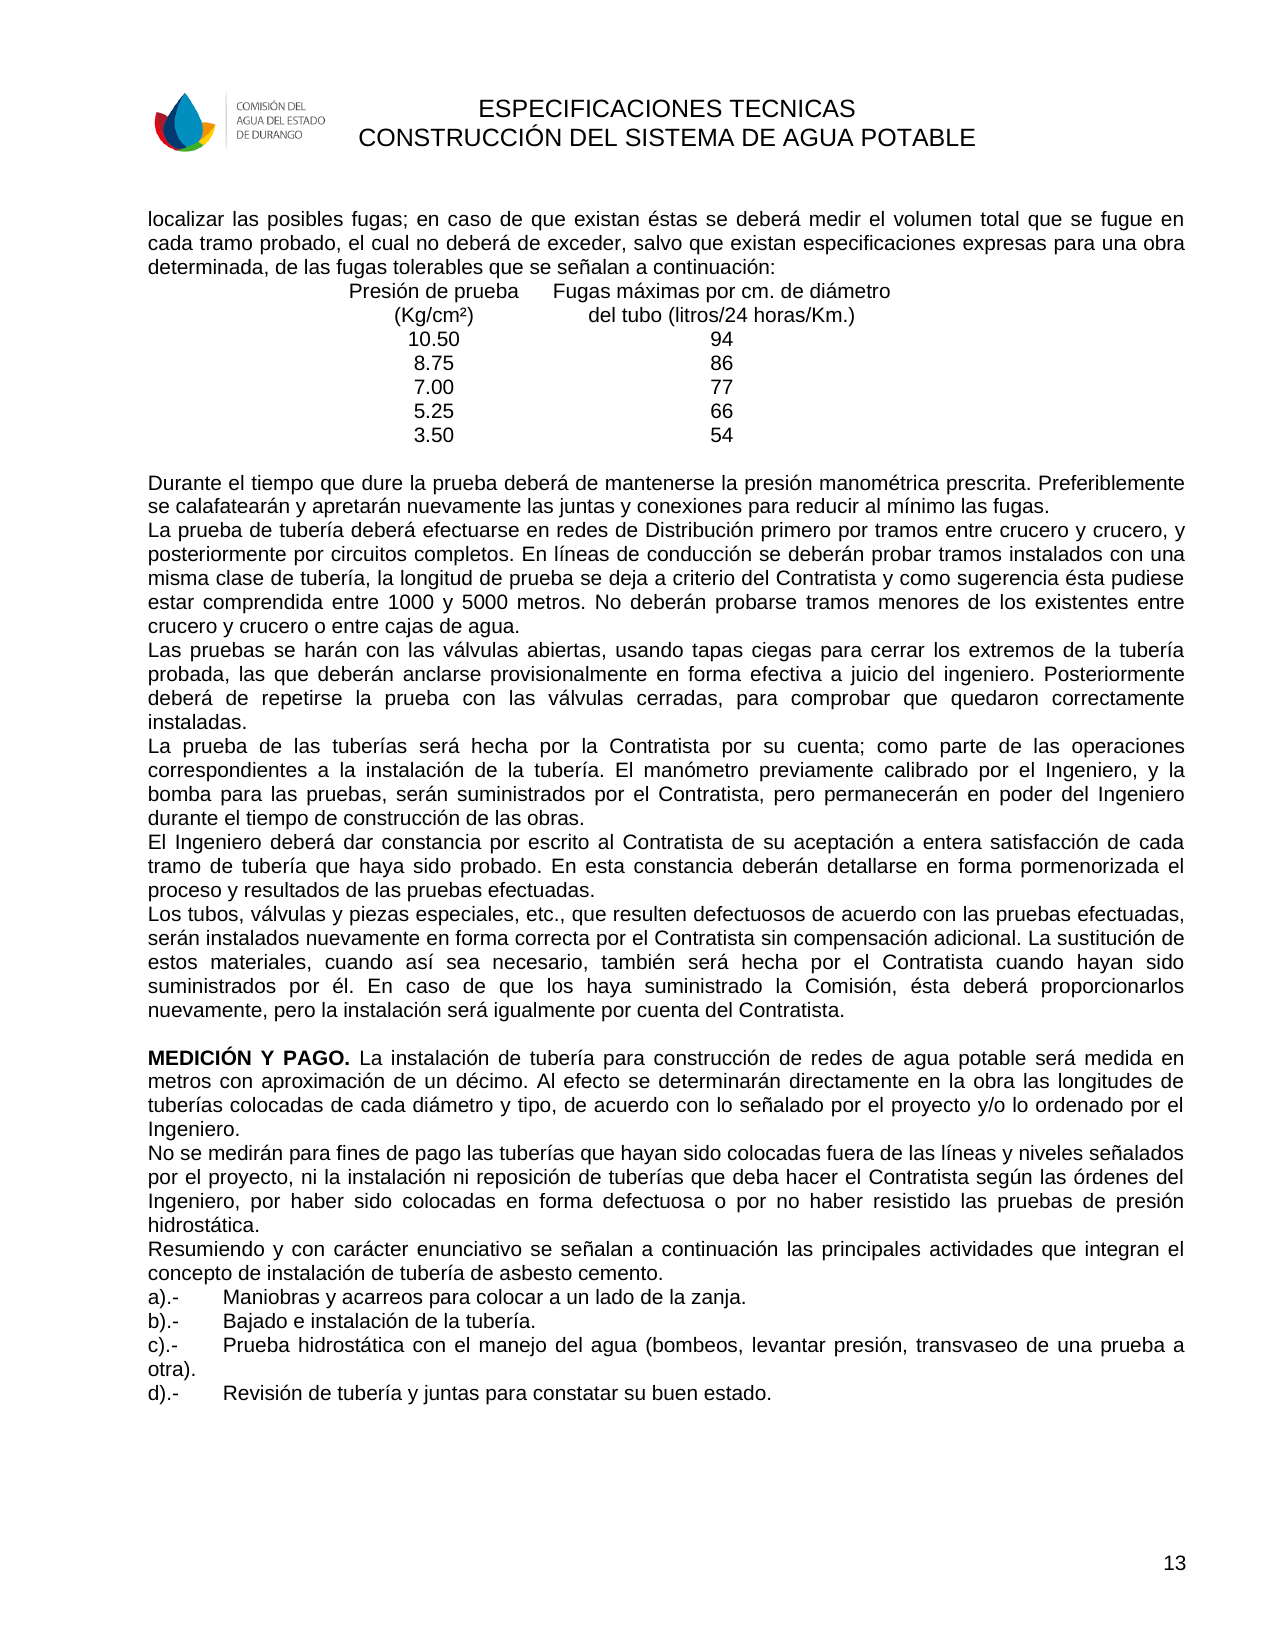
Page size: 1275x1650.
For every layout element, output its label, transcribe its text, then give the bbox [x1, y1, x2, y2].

text MEDICIÓN Y PAGO. La instalación de tubería para construcción de redes de agua potable será medida en metros con aproximación de un décimo. Al efecto se determinarán directamente en la obra las longitudes de tuberías colocadas de cada diámetro y tipo, de acuerdo con lo señalado por el proyecto y/o lo ordenado por el Ingeniero. [148, 1045, 1186, 1141]
table_header Fugas máximas por cm. de diámetro del tubo (litros/24 horas/Km.) [535, 279, 908, 327]
table_cell 94 [535, 327, 908, 351]
table_cell 66 [535, 399, 908, 422]
table_header Presión de prueba (Kg/cm²) [332, 279, 535, 327]
picture [147, 75, 332, 167]
table_cell 5.25 [332, 399, 535, 422]
text Las pruebas se harán con las válvulas abiertas, usando tapas ciegas para cerrar los extremos de la tubería probada, las que deberán anclarse provisionalmente en forma efectiva a juicio del ingeniero. Posteriormente deberá de repetirse la prueba con las válvulas cerradas, para comprobar que quedaron correctamente instaladas. [148, 638, 1186, 734]
text c).- Prueba hidrostática con el manejo del agua (bombeos, levantar presión, transvaseo de una prueba a otra). [148, 1333, 1186, 1381]
text La prueba de tubería deberá efectuarse en redes de Distribución primero por tramos entre crucero y crucero, y posteriormente por circuitos completos. En líneas de conducción se deberán probar tramos instalados con una misma clase de tubería, la longitud de prueba se deja a criterio del Contratista y como sugerencia ésta pudiese estar comprendida entre 1000 y . No deberán probarse tramos menores de los existentes entre crucero y crucero o entre cajas de agua. [148, 518, 1186, 638]
text La prueba de las tuberías será hecha por por su cuenta; como parte de las operaciones correspondientes a la instalación de la tubería. El manómetro previamente calibrado por el Ingeniero, y la bomba para las pruebas, serán suministrados por el Contratista, pero permanecerán en poder del Ingeniero durante el tiempo de construcción de las obras. [148, 734, 1186, 830]
table_cell 77 [535, 375, 908, 398]
text Durante el tiempo que dure la prueba deberá de mantenerse la presión manométrica prescrita. Preferiblemente se calafatearán y apretarán nuevamente las juntas y conexiones para reducir al mínimo las fugas. [148, 470, 1186, 518]
text Resumiendo y con carácter enunciativo se señalan a continuación las principales actividades que integran el concepto de instalación de tubería de asbesto cemento. [148, 1237, 1186, 1285]
table_cell 7.00 [332, 375, 535, 398]
text d).- Revisión de tubería y juntas para constatar su buen estado. [148, 1381, 1186, 1405]
text El Ingeniero deberá dar constancia por escrito al Contratista de su aceptación a entera satisfacción de cada tramo de tubería que haya sido probado. En esta constancia deberán detallarse en forma pormenorizada el proceso y resultados de las pruebas efectuadas. [148, 830, 1186, 902]
table_cell 8.75 [332, 351, 535, 374]
text No se medirán para fines de pago las tuberías que hayan sido colocadas fuera de las líneas y niveles señalados por el proyecto, ni la instalación ni reposición de tuberías que deba hacer el Contratista según las órdenes del Ingeniero, por haber sido colocadas en forma defectuosa o por no haber resistido las pruebas de presión hidrostática. [148, 1141, 1186, 1237]
table_cell 10.50 [332, 327, 535, 351]
table_cell 3.50 [332, 423, 535, 446]
text b).- Bajado e instalación de la tubería. [148, 1309, 1186, 1333]
table_cell 54 [535, 423, 908, 446]
table_cell 86 [535, 351, 908, 374]
text Los tubos, válvulas y piezas especiales, etc., que resulten defectuosos de acuerdo con las pruebas efectuadas, serán instalados nuevamente en forma correcta por el Contratista sin compensación adicional. La sustitución de estos materiales, cuando así sea necesario, también será hecha por el Contratista cuando hayan sido suministrados por él. En caso de que los haya suministrado , ésta deberá proporcionarlos nuevamente, pero la instalación será igualmente por cuenta del Contratista. [148, 902, 1186, 1021]
text a).- Maniobras y acarreos para colocar a un lado de la zanja. [148, 1285, 1186, 1309]
